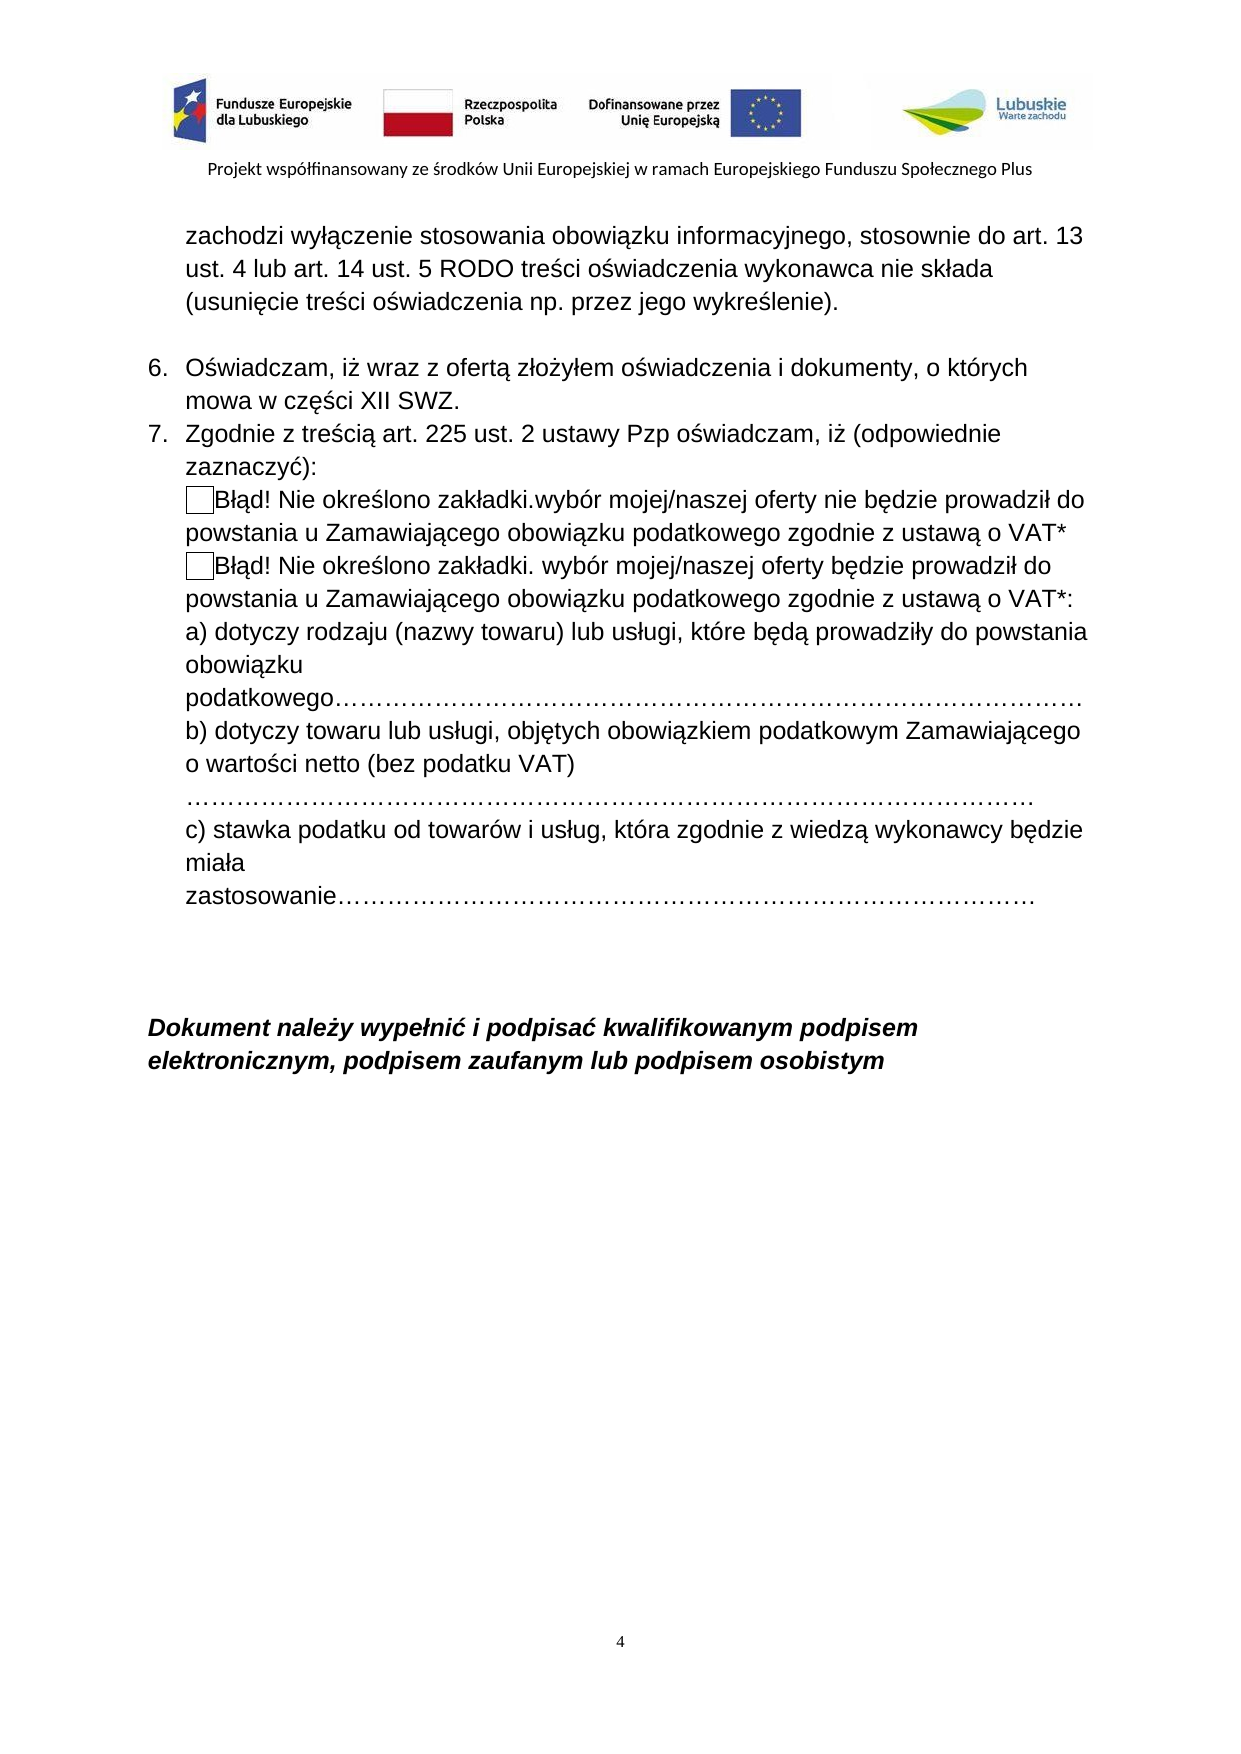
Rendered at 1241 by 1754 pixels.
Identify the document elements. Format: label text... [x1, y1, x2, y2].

text Dokument należy wypełnić i podpisać kwalifikowanym podpisem elektronicznym, podpisem zaufanym lub podpisem osobistym [148, 1013, 1093, 1075]
text b) dotyczy towaru lub usługi, objętych obowiązkiem podatkowym Zamawiającego o wartości netto (bez podatku VAT)………………………………………………………………………………………… [185, 716, 1093, 811]
text Błąd! Nie określono zakładki.wybór mojej/naszej oferty nie będzie prowadził do powstania u Zamawiającego obowiązku podatkowego zgodnie z ustawą o VAT* [185, 485, 1093, 547]
picture [162, 73, 1093, 150]
text c) stawka podatku od towarów i usług, która zgodnie z wiedzą wykonawcy będzie miała zastosowanie………………………………………………………………………… [185, 815, 1093, 910]
text Błąd! Nie określono zakładki. wybór mojej/naszej oferty będzie prowadził do powstania u Zamawiającego obowiązku podatkowego zgodnie z ustawą o VAT*: [185, 551, 1093, 613]
text a) dotyczy rodzaju (nazwy towaru) lub usługi, które będą prowadziły do powstania obowiązku podatkowego……………………………………………………………………………… [185, 617, 1093, 712]
list Oświadczam, iż wraz z ofertą złożyłem oświadczenia i dokumenty, o których mowa w części XII SWZ. [148, 353, 1093, 414]
list Zgodnie z treścią art. 225 ust. 2 ustawy Pzp oświadczam, iż (odpowiednie zaznaczyć): [148, 419, 1093, 481]
